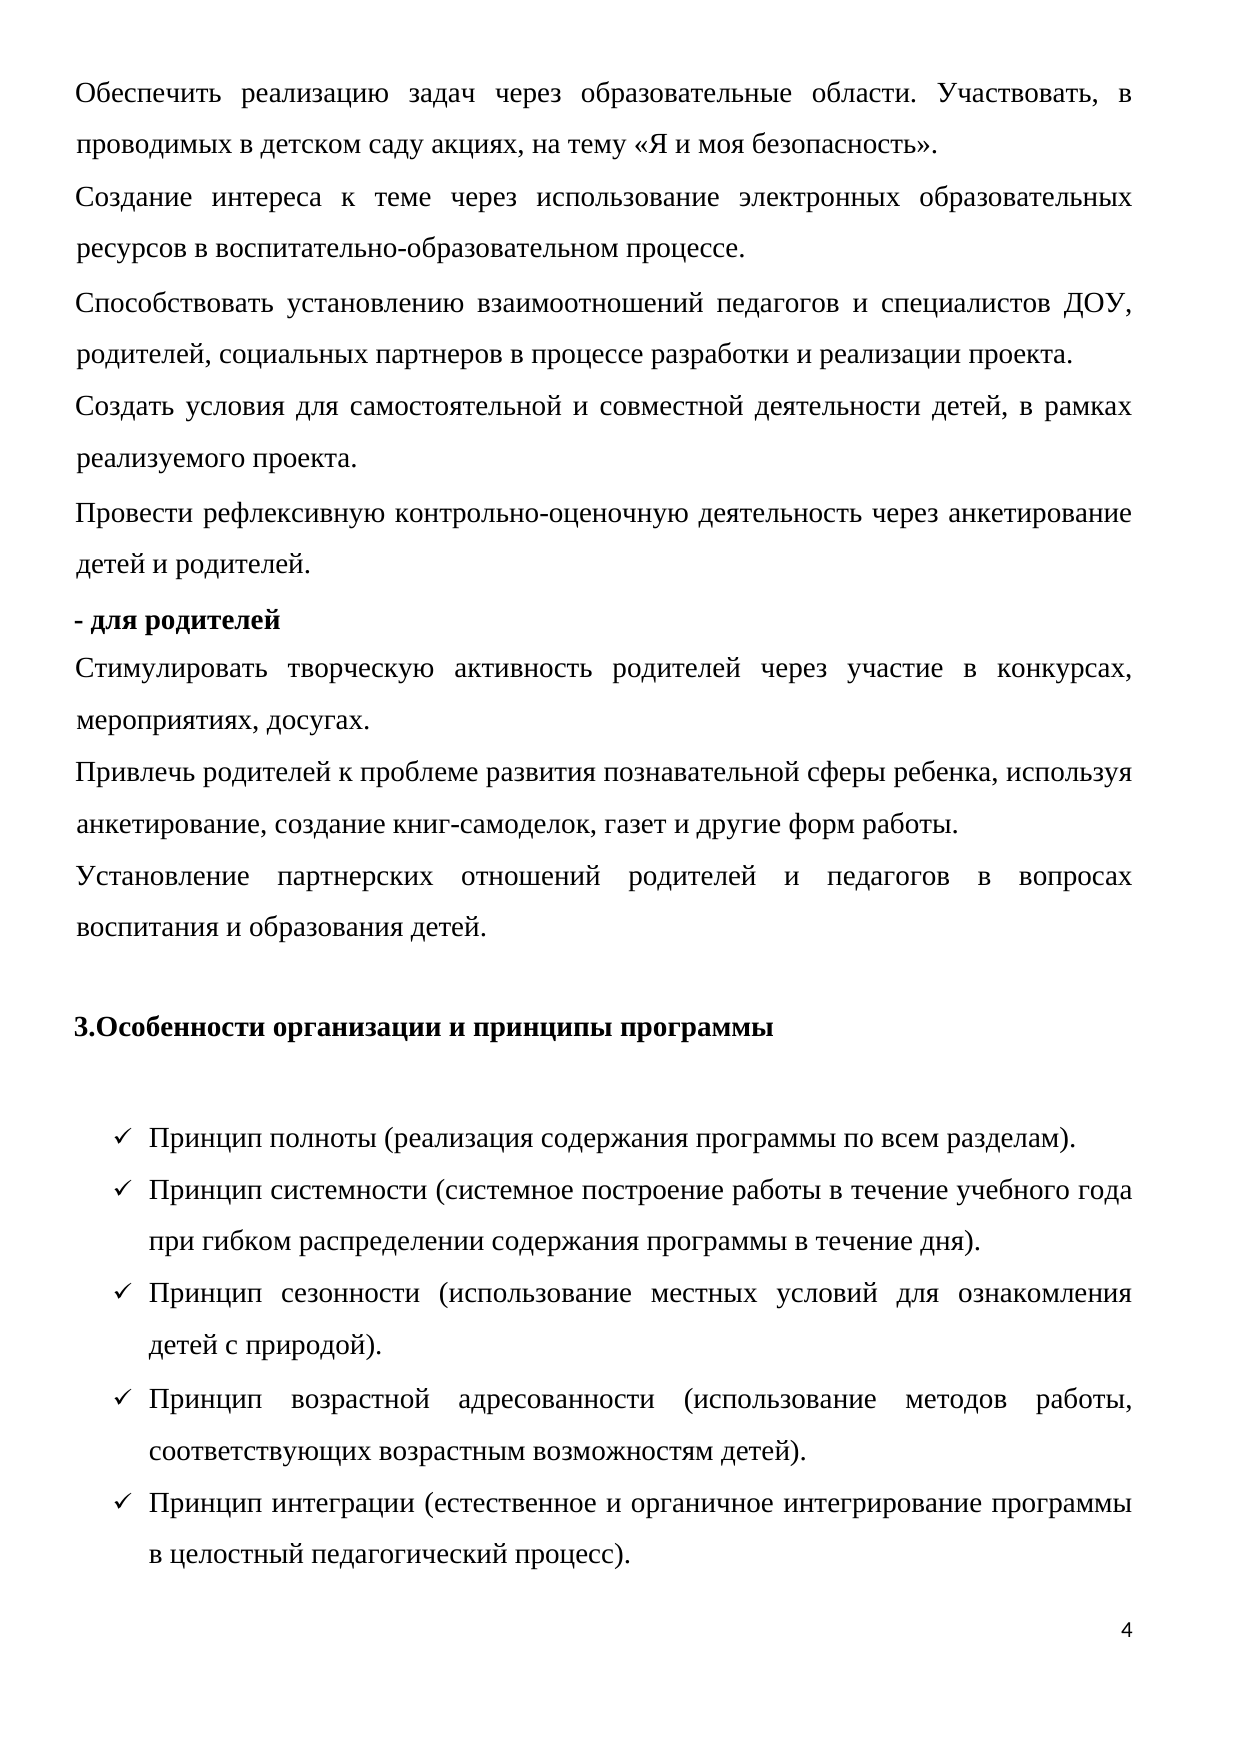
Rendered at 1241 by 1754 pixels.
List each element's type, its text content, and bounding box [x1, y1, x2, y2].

text Стимулировать творческую активность родителей через участие в конкурсах, мероприятиях, досугах. [75, 651, 1133, 736]
subtitle 3.Особенности организации и принципы программы [73, 1009, 1132, 1043]
text Создать условия для самостоятельной и совместной деятельности детей, в рамках реализуемого проекта. [75, 388, 1133, 473]
list Принцип возрастной адресованности (использование методов работы, соответствующих возрастным возможностям детей). [112, 1381, 1133, 1467]
list Принцип сезонности (использование местных условий для ознакомления детей с природой). [112, 1275, 1133, 1361]
text Создание интереса к теме через использование электронных образовательных ресурсов в воспитательно-образовательном процессе. [75, 179, 1133, 264]
text Обеспечить реализацию задач через образовательные области. Участвовать, в проводимых в детском саду акциях, на тему «Я и моя безопасность». [75, 75, 1133, 160]
text - для родителей [73, 602, 1165, 636]
list Принцип полноты (реализация содержания программы по всем разделам). [112, 1120, 1133, 1153]
text Провести рефлексивную контрольно-оценочную деятельность через анкетирование детей и родителей. [75, 495, 1133, 580]
list Принцип системности (системное построение работы в течение учебного года при гибком распределении содержания программы в течение дня). [112, 1172, 1133, 1257]
text Привлечь родителей к проблеме развития познавательной сферы ребенка, используя анкетирование, создание книг-самоделок, газет и другие форм работы. [75, 754, 1133, 839]
text Способствовать установлению взаимоотношений педагогов и специалистов ДОУ, родителей, социальных партнеров в процессе разработки и реализации проекта. [75, 285, 1133, 370]
list Принцип интеграции (естественное и органичное интегрирование программы в целостный педагогический процесс). [112, 1485, 1133, 1570]
text Установление партнерских отношений родителей и педагогов в вопросах воспитания и образования детей. [75, 858, 1133, 943]
